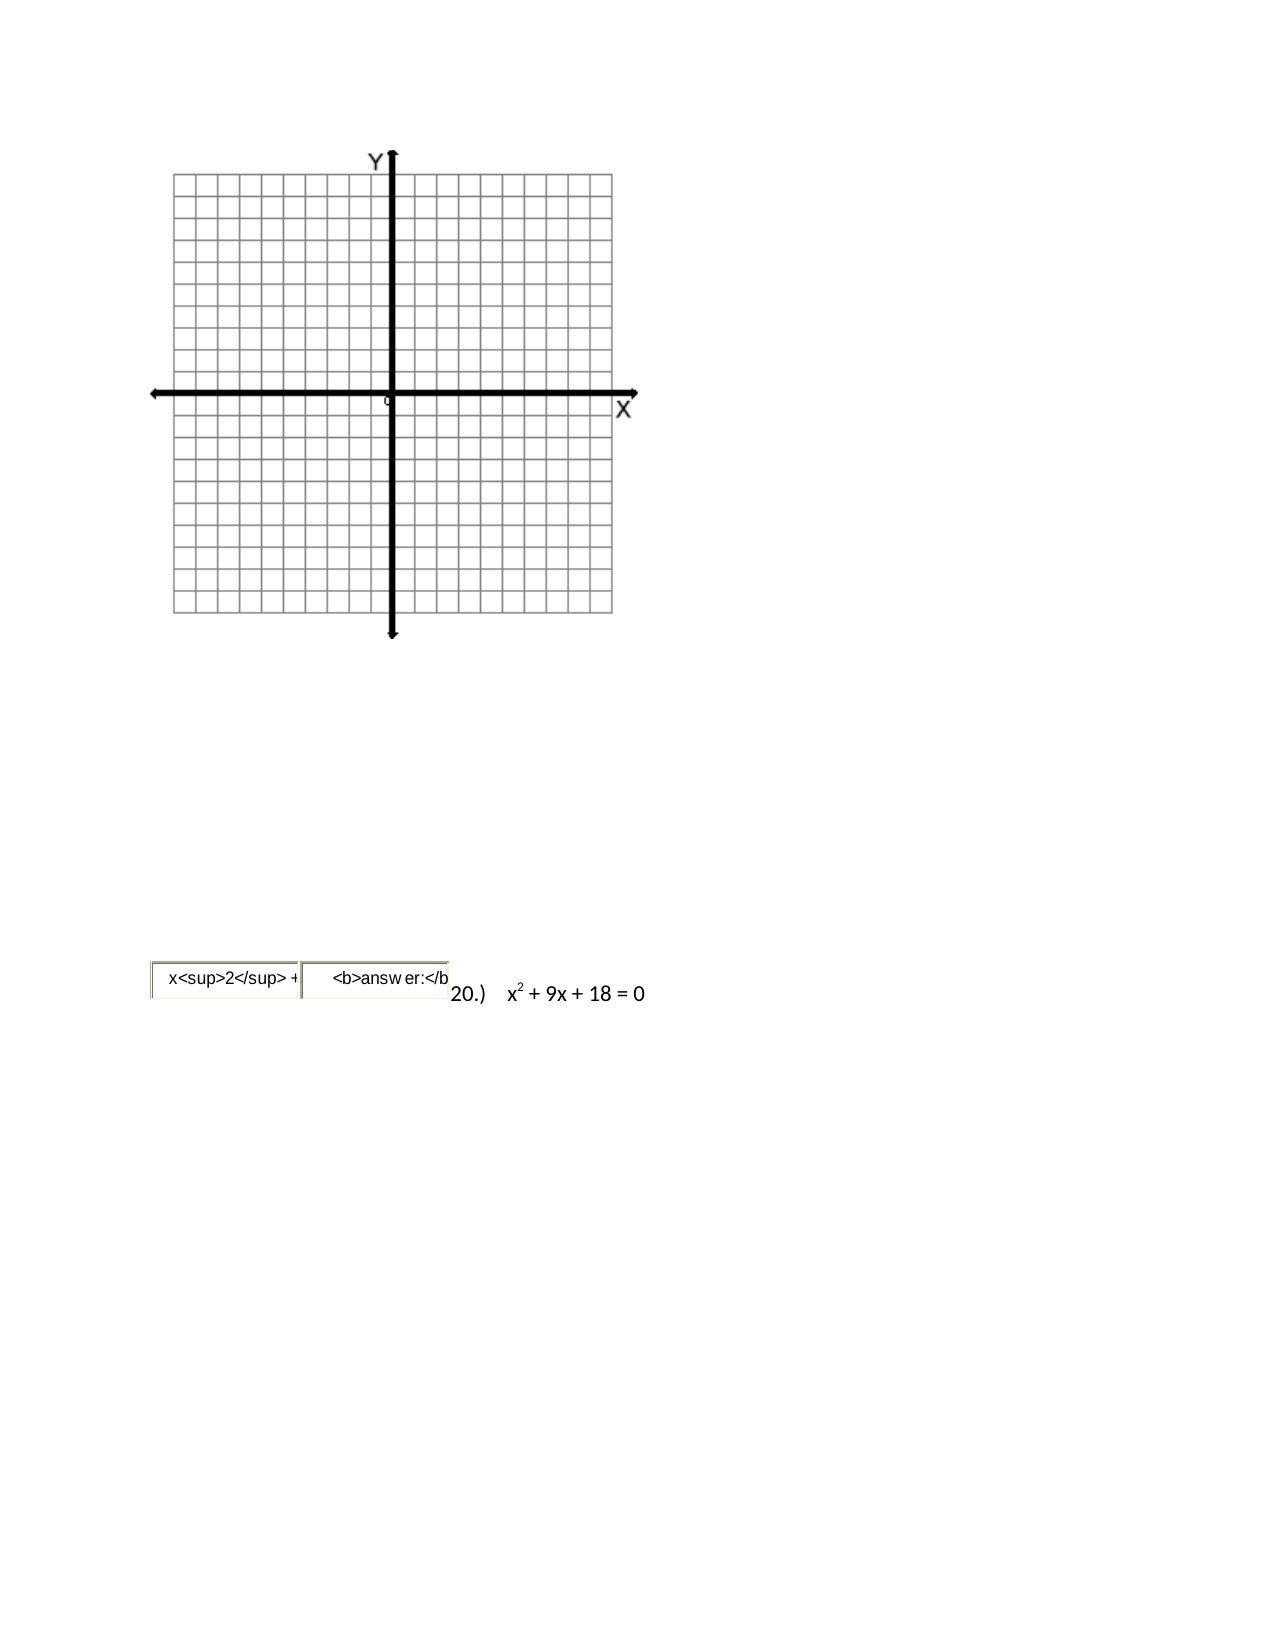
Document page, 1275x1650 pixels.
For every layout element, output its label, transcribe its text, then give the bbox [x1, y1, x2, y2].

text 20.) x2 + 9x + 18 = 0 [150, 961, 1125, 1007]
picture [150, 150, 638, 639]
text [150, 150, 1125, 671]
